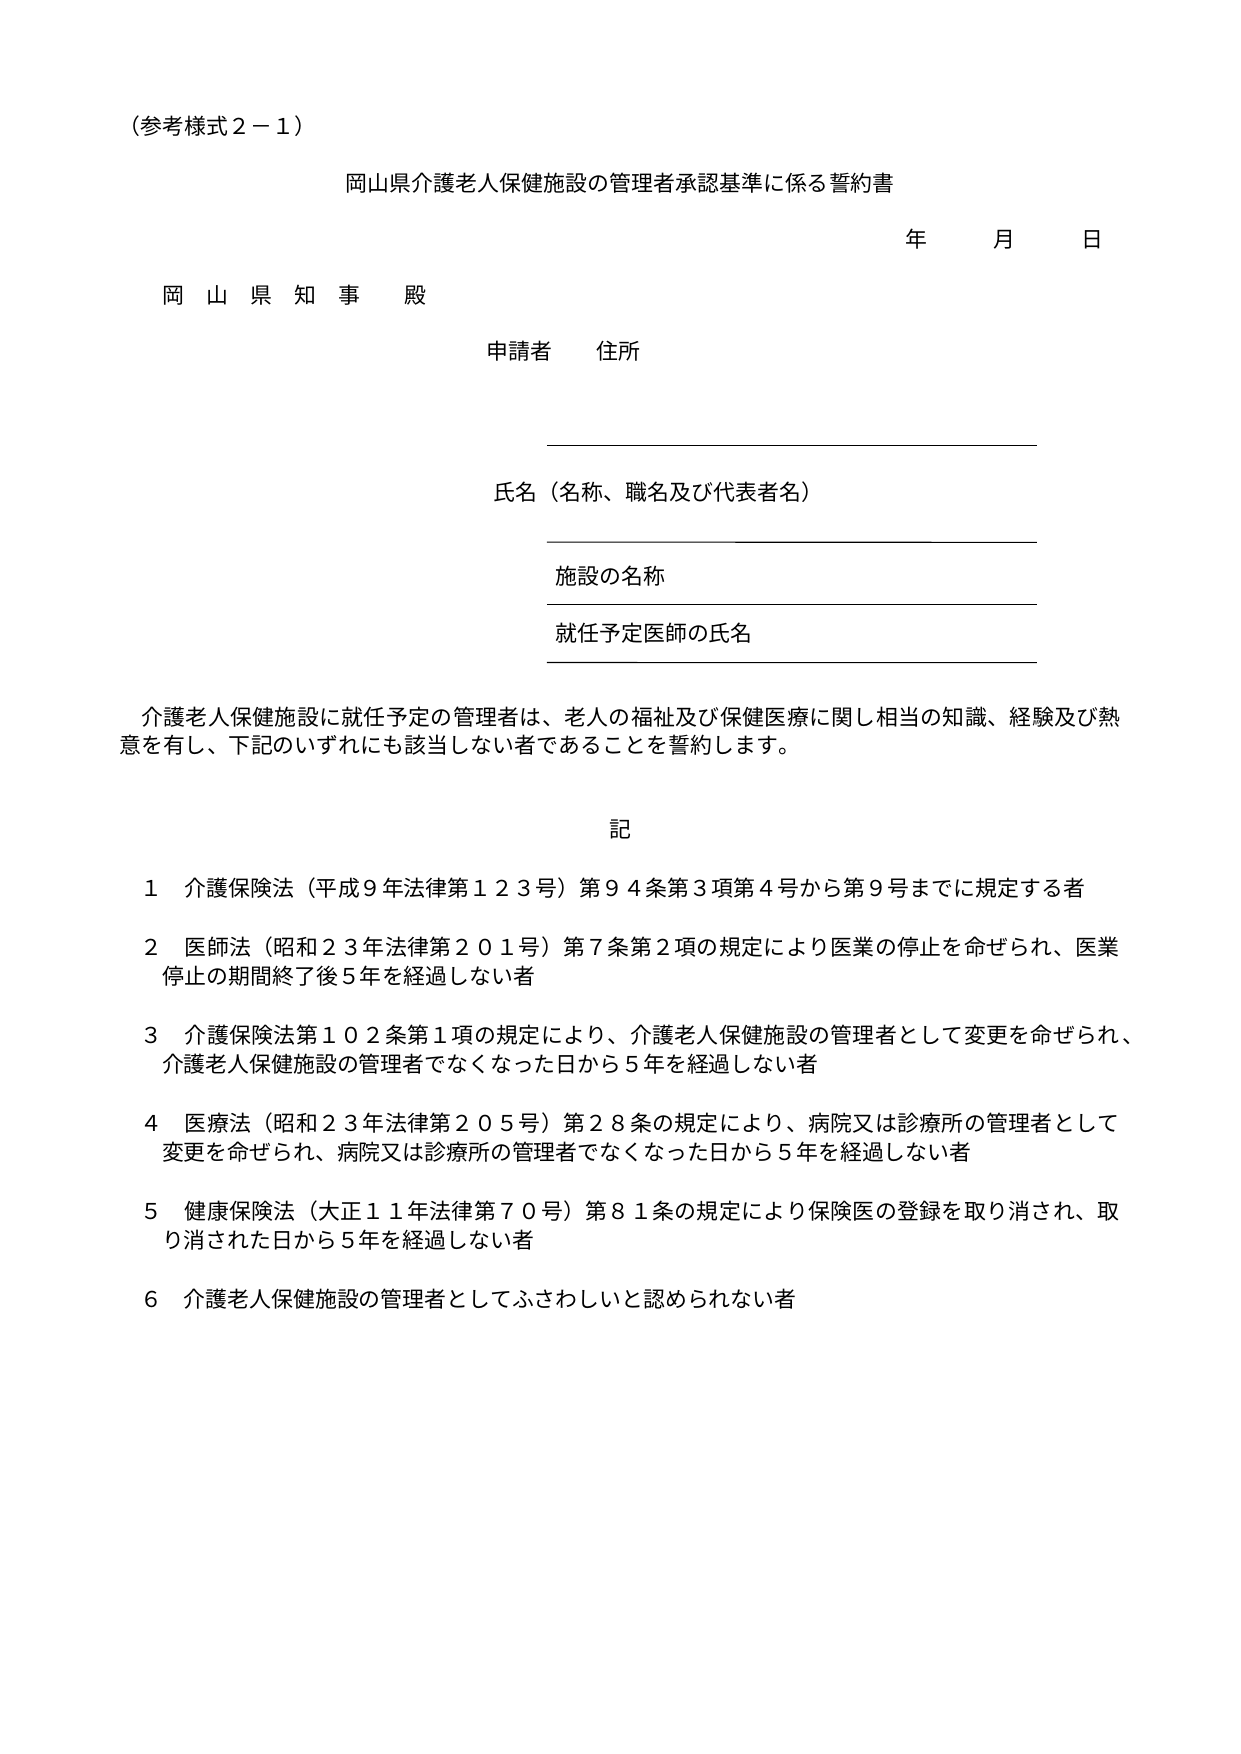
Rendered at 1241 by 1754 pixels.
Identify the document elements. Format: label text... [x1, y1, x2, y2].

text ４ 医療法（昭和２３年法律第２０５号）第２８条の規定により、病院又は診療所の管理者として変更を命ぜられ、病院又は診療所の管理者でなくなった日から５年を経過しない者 [140, 1108, 1122, 1167]
text 岡山県介護老人保健施設の管理者承認基準に係る誓約書 [118, 168, 1122, 197]
text １ 介護保険法（平成９年法律第１２３号）第９４条第３項第４号から第９号までに規定する者 [118, 873, 1122, 902]
text 岡 山 県 知 事 殿 [163, 281, 1122, 309]
text ２ 医師法（昭和２３年法律第２０１号）第７条第２項の規定により医業の停止を命ぜられ、医業停止の期間終了後５年を経過しない者 [140, 932, 1122, 990]
text ３ 介護保険法第１０２条第１項の規定により、介護老人保健施設の管理者として変更を命ぜられ、介護老人保健施設の管理者でなくなった日から５年を経過しない者 [140, 1020, 1122, 1078]
text （参考様式２－１） [118, 112, 1122, 140]
text 介護老人保健施設に就任予定の管理者は、老人の福祉及び保健医療に関し相当の知識、経験及び熱意を有し、下記のいずれにも該当しない者であることを誓約します。 [119, 703, 1122, 759]
text 年 月 日 [118, 225, 1122, 253]
text ６ 介護老人保健施設の管理者としてふさわしいと認められない者 [140, 1284, 1122, 1313]
text 記 [118, 815, 1122, 843]
text 氏名（名称、職名及び代表者名） [118, 478, 1122, 506]
text ５ 健康保険法（大正１１年法律第７０号）第８１条の規定により保険医の登録を取り消され、取り消された日から５年を経過しない者 [140, 1196, 1122, 1255]
text 就任予定医師の氏名 [118, 618, 1122, 647]
text 申請者 住所 [486, 337, 1122, 365]
text 施設の名称 [118, 562, 1122, 590]
